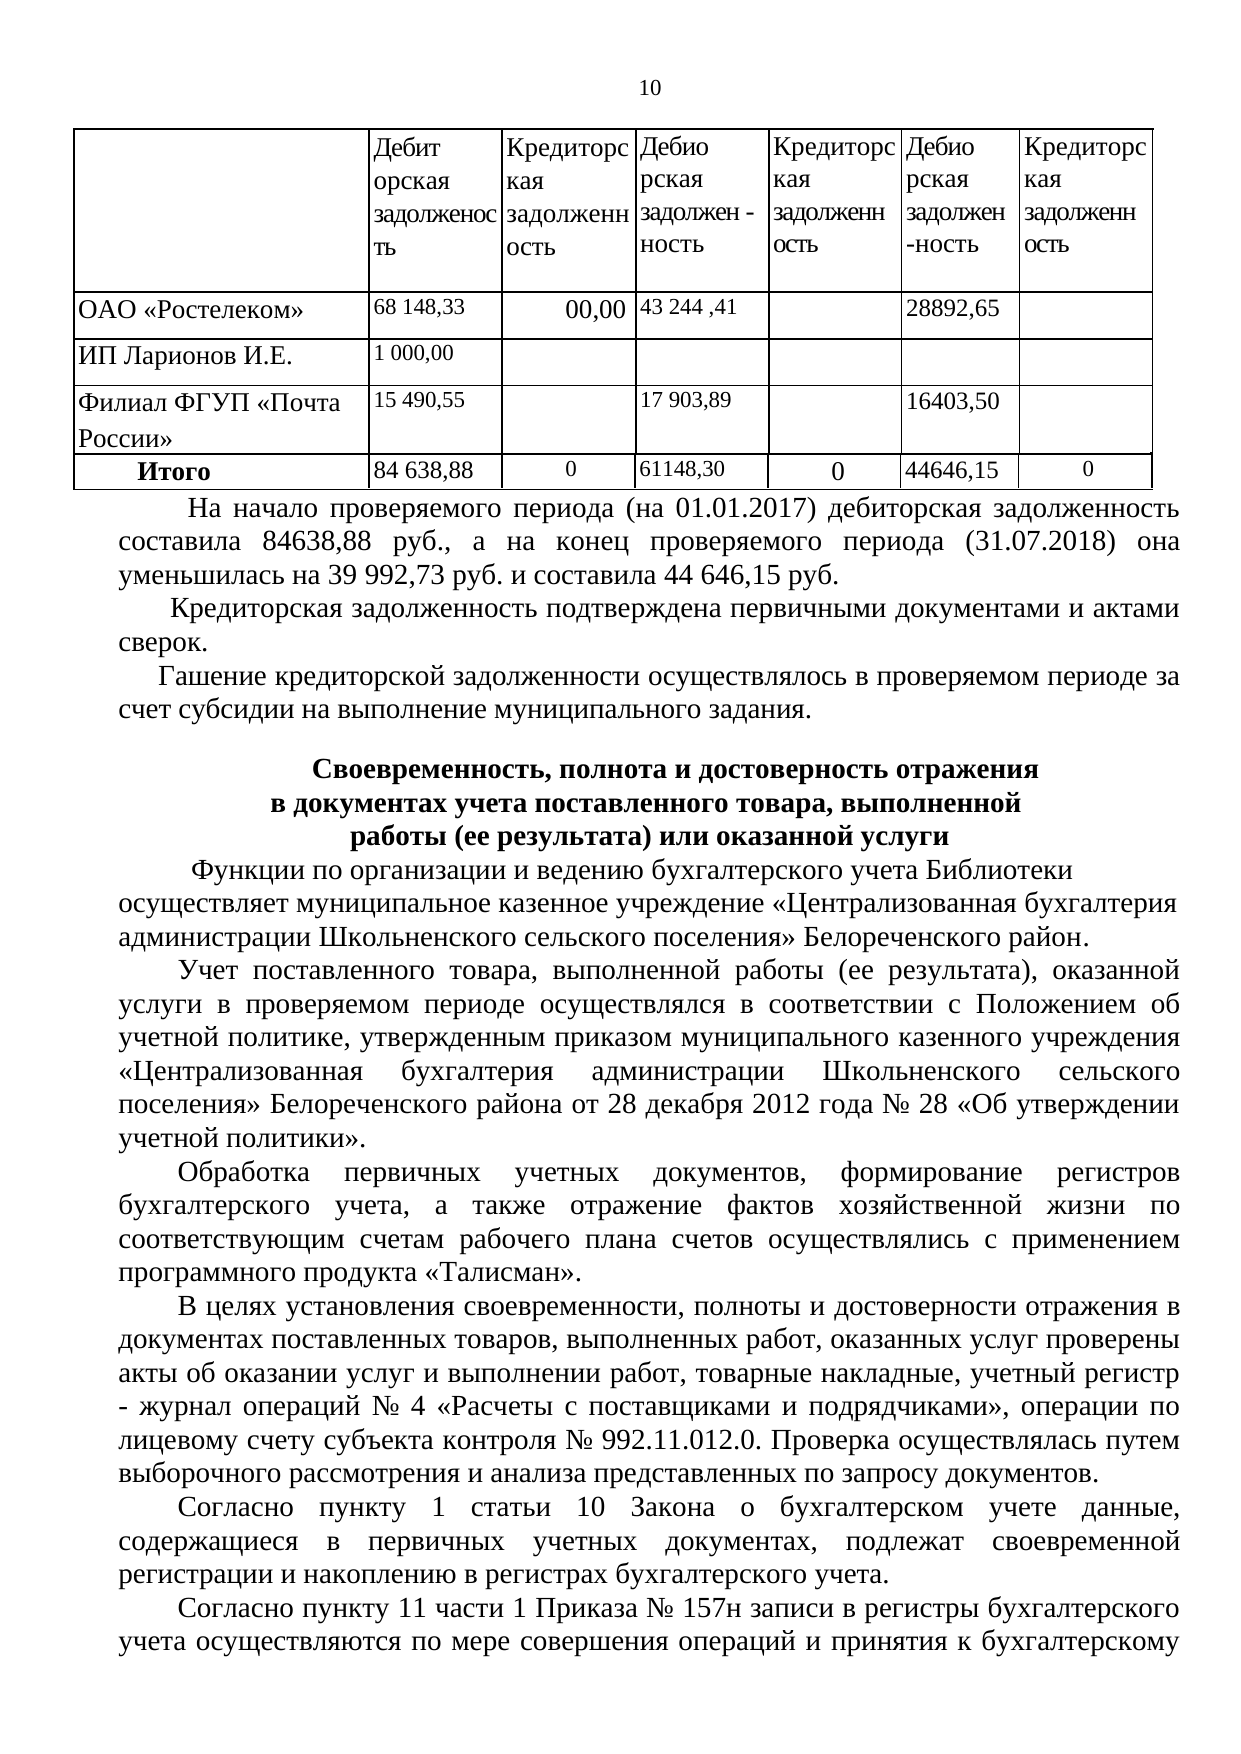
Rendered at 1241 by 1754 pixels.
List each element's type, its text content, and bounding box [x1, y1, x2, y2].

table_cell 61148,30 [636, 455, 767, 488]
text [118, 1590, 1181, 1657]
table_cell [75, 130, 368, 291]
table_cell [503, 386, 635, 453]
table_cell 1 000,00 [370, 340, 501, 384]
table_cell 43 244 ,41 [637, 293, 768, 338]
table_cell Кредиторская задолженность [770, 130, 901, 291]
table_cell Кредиторская задолженность [1020, 130, 1152, 291]
table_cell 84 638,88 [370, 455, 501, 488]
text Своевременность, полнота и достоверность отражения в документах учета поставленного товара, выполненной работы (ее результата) или оказанной услуги [118, 751, 1181, 852]
text Согласно пункту 1 статьи 10 Закона о бухгалтерском учете данные, содержащиеся в первичных учетных документах, подлежат своевременной регистрации и накоплению в регистрах бухгалтерского учета. [118, 1489, 1181, 1590]
table_cell [1020, 340, 1152, 384]
table_cell Дебиорская задолжен -ность [902, 130, 1019, 291]
table_cell 00,00 [503, 293, 635, 338]
text Обработка первичных учетных документов, формирование регистров бухгалтерского учета, а также отражение фактов хозяйственной жизни по соответствующим счетам рабочего плана счетов осуществлялись с применением программного продукта «Талисман». [118, 1154, 1181, 1288]
table_cell [770, 293, 901, 338]
table_cell 0 [769, 455, 900, 488]
table_cell Кредиторская задолженность [503, 130, 635, 291]
table_cell [770, 386, 901, 453]
text Учет поставленного товара, выполненной работы (ее результата), оказанной услуги в проверяемом периоде осуществлялся в соответствии с Положением об учетной политике, утвержденным приказом муниципального казенного учреждения «Централизованная бухгалтерия администрации Школьненского сельского поселения» Белореченского района от 28 декабря 2012 года № 28 «Об утверждении учетной политики». [118, 952, 1181, 1154]
table_cell Итого [75, 455, 368, 488]
table_cell [770, 340, 901, 384]
table_cell [902, 340, 1019, 384]
table_cell 16403,50 [902, 386, 1019, 453]
table_cell [1020, 386, 1152, 453]
text Кредиторская задолженность подтверждена первичными документами и актами сверок. [118, 591, 1181, 658]
text Гашение кредиторской задолженности осуществлялось в проверяемом периоде за счет субсидии на выполнение муниципального задания. [118, 658, 1181, 725]
table_cell 44646,15 [901, 455, 1018, 488]
text Функции по организации и ведению бухгалтерского учета Библиотеки осуществляет муниципальное казенное учреждение «Централизованная бухгалтерия администрации Школьненского сельского поселения» Белореченского район. [118, 852, 1181, 952]
table_cell Дебиорская задолжен -ность [637, 130, 768, 291]
text На начало проверяемого периода (на 01.01.2017) дебиторская задолженность составила 84638,88 руб., а на конец проверяемого периода (31.07.2018) она уменьшилась на 39 992,73 руб. и составила 44 646,15 руб. [118, 490, 1181, 591]
table_cell 0 [503, 455, 634, 488]
table_cell [503, 340, 635, 384]
table_cell [637, 340, 768, 384]
table_cell [1020, 293, 1152, 338]
table_cell 68 148,33 [370, 293, 501, 338]
table_cell ОАО «Ростелеком» [75, 293, 368, 338]
text В целях установления своевременности, полноты и достоверности отражения в документах поставленных товаров, выполненных работ, оказанных услуг проверены акты об оказании услуг и выполнении работ, товарные накладные, учетный регистр - журнал операций № 4 «Расчеты с поставщиками и подрядчиками», операции по лицевому счету субъекта контроля № 992.11.012.0. Проверка осуществлялась путем выборочного рассмотрения и анализа представленных по запросу документов. [118, 1288, 1181, 1489]
table_cell ИП Ларионов И.Е. [75, 340, 368, 384]
table_cell 17 903,89 [637, 386, 768, 453]
table_cell 15 490,55 [370, 386, 501, 453]
table_cell 0 [1019, 455, 1151, 488]
table_cell Дебиторская задолженость [370, 130, 501, 291]
table_cell 28892,65 [902, 293, 1019, 338]
table_cell Филиал ФГУП «Почта России» [75, 386, 368, 453]
